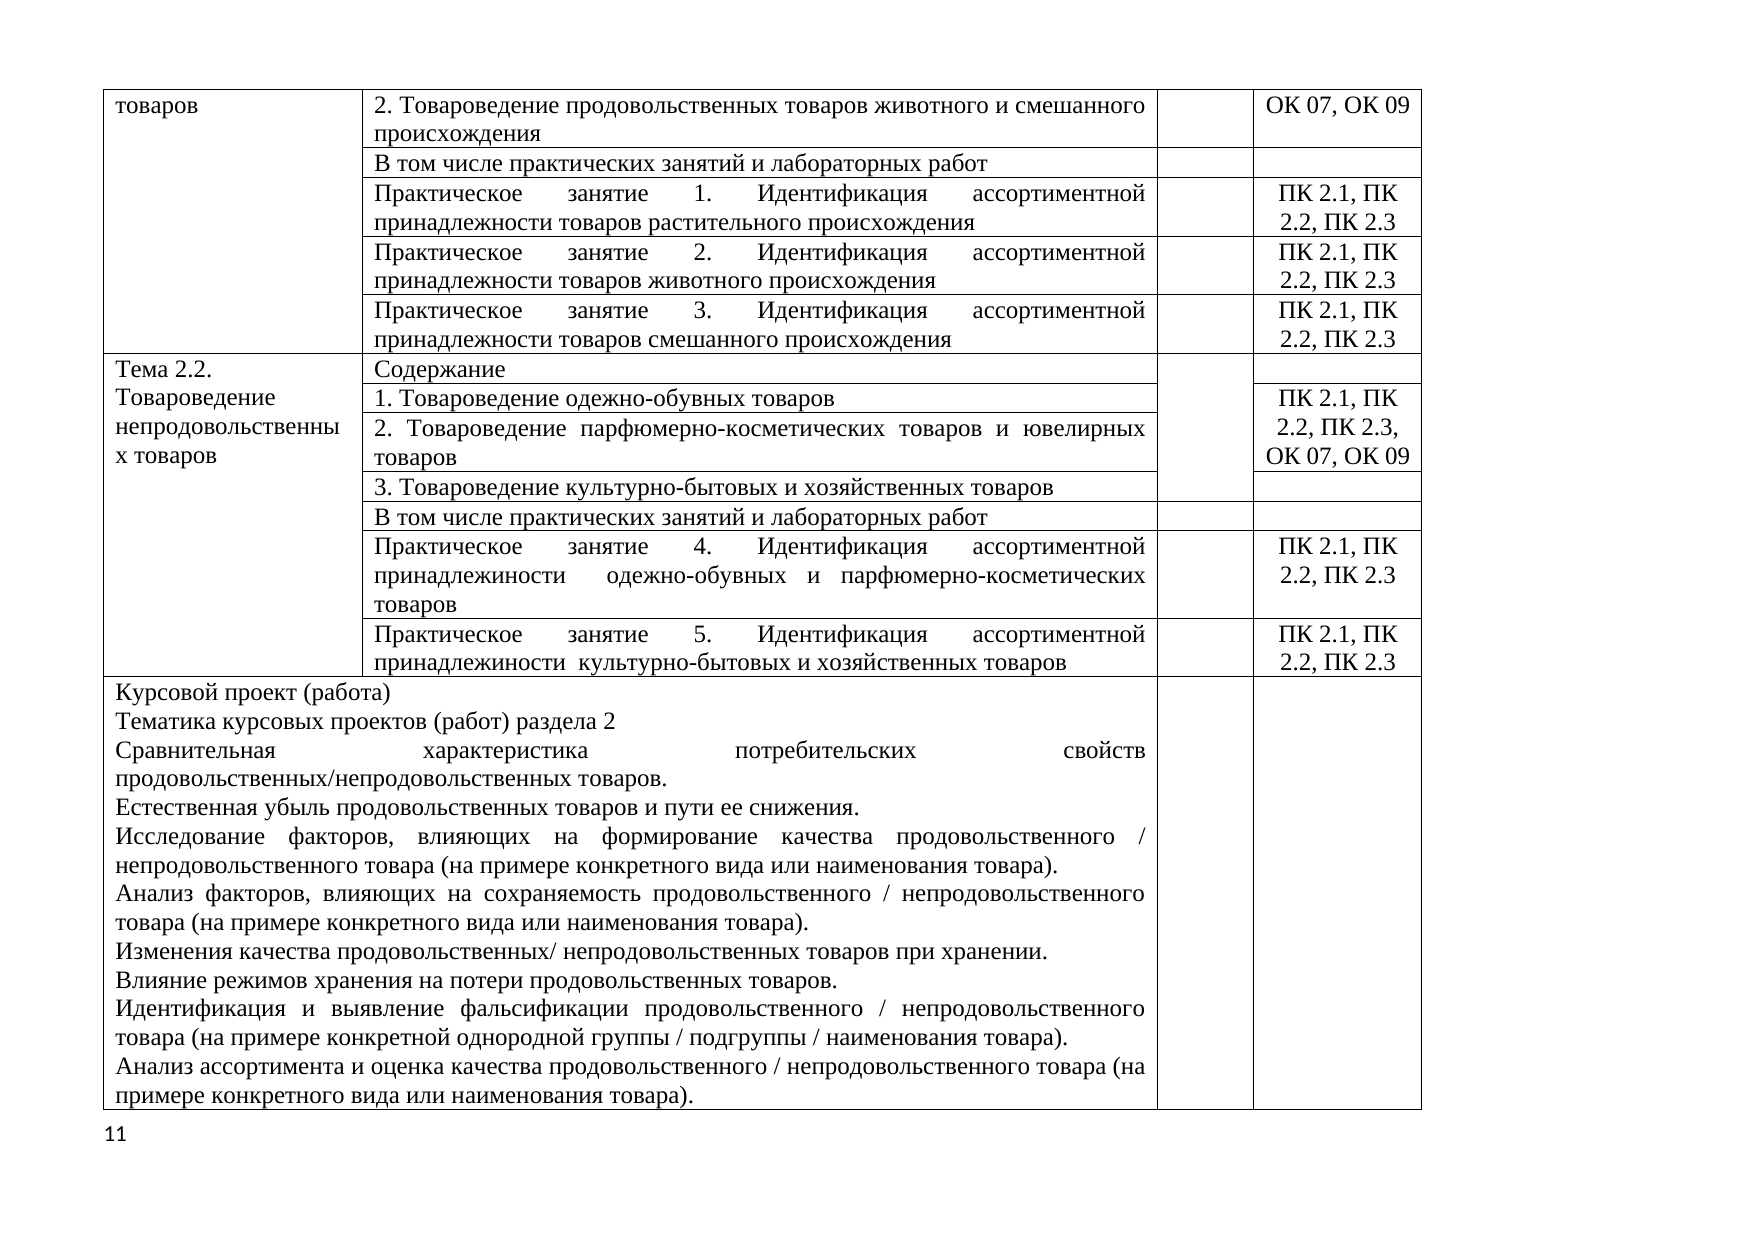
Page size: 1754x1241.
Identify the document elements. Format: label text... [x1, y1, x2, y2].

table_cell ПК 2.1, ПК 2.2, ПК 2.3 [1254, 178, 1421, 236]
table_cell ПК 2.1, ПК 2.2, ПК 2.3 [1254, 619, 1421, 676]
table_cell ПК 2.1, ПК 2.2, ПК 2.3 [1254, 531, 1421, 618]
table_cell Практическое занятие 5. Идентификация ассортиментной принадлежиности культурно-бытовых и хозяйственных товаров [363, 619, 1157, 676]
table_cell [1158, 502, 1253, 530]
table_cell [1158, 178, 1253, 236]
table_cell [1254, 677, 1421, 1108]
table_cell [1158, 677, 1253, 1108]
table_cell [1254, 148, 1421, 177]
table_cell 2. Товароведение парфюмерно-косметических товаров и ювелирных товаров [363, 413, 1157, 471]
table_cell Содержание [363, 354, 1157, 382]
table_cell В том числе практических занятий и лабораторных работ [363, 148, 1157, 177]
table_cell [1254, 472, 1421, 501]
table_cell [1158, 295, 1253, 353]
table_cell [1158, 237, 1253, 294]
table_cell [1254, 90, 1421, 147]
table_cell ПК 2.1, ПК 2.2, ПК 2.3, ОК 07, ОК 09 [1254, 384, 1421, 471]
table_cell [1158, 531, 1253, 618]
table_cell 2. Товароведение продовольственных товаров животного и смешанного происхождения [363, 90, 1157, 147]
table_cell [1158, 148, 1253, 177]
table_cell ПК 2.1, ПК 2.2, ПК 2.3 [1254, 295, 1421, 353]
table_cell ПК 2.1, ПК 2.2, ПК 2.3 [1254, 237, 1421, 294]
table_cell [1254, 502, 1421, 530]
table_cell 1. Товароведение одежно-обувных товаров [363, 384, 1157, 412]
table_cell [1158, 354, 1253, 501]
table_cell Практическое занятие 2. Идентификация ассортиментной принадлежности товаров животного происхождения [363, 237, 1157, 294]
table_cell Практическое занятие 3. Идентификация ассортиментной принадлежности товаров смешанного происхождения [363, 295, 1157, 353]
table_cell Практическое занятие 1. Идентификация ассортиментной принадлежности товаров растительного происхождения [363, 178, 1157, 236]
table_cell В том числе практических занятий и лабораторных работ [363, 502, 1157, 530]
table_cell Тема 2.2. Товароведение непродовольственных товаров [104, 354, 362, 676]
table_cell [1254, 354, 1421, 382]
table_cell 3. Товароведение культурно-бытовых и хозяйственных товаров [363, 472, 1157, 501]
table_cell [1158, 619, 1253, 676]
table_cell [104, 677, 1157, 1108]
table_cell Практическое занятие 4. Идентификация ассортиментной принадлежиности одежно-обувных и парфюмерно-косметических товаров [363, 531, 1157, 618]
